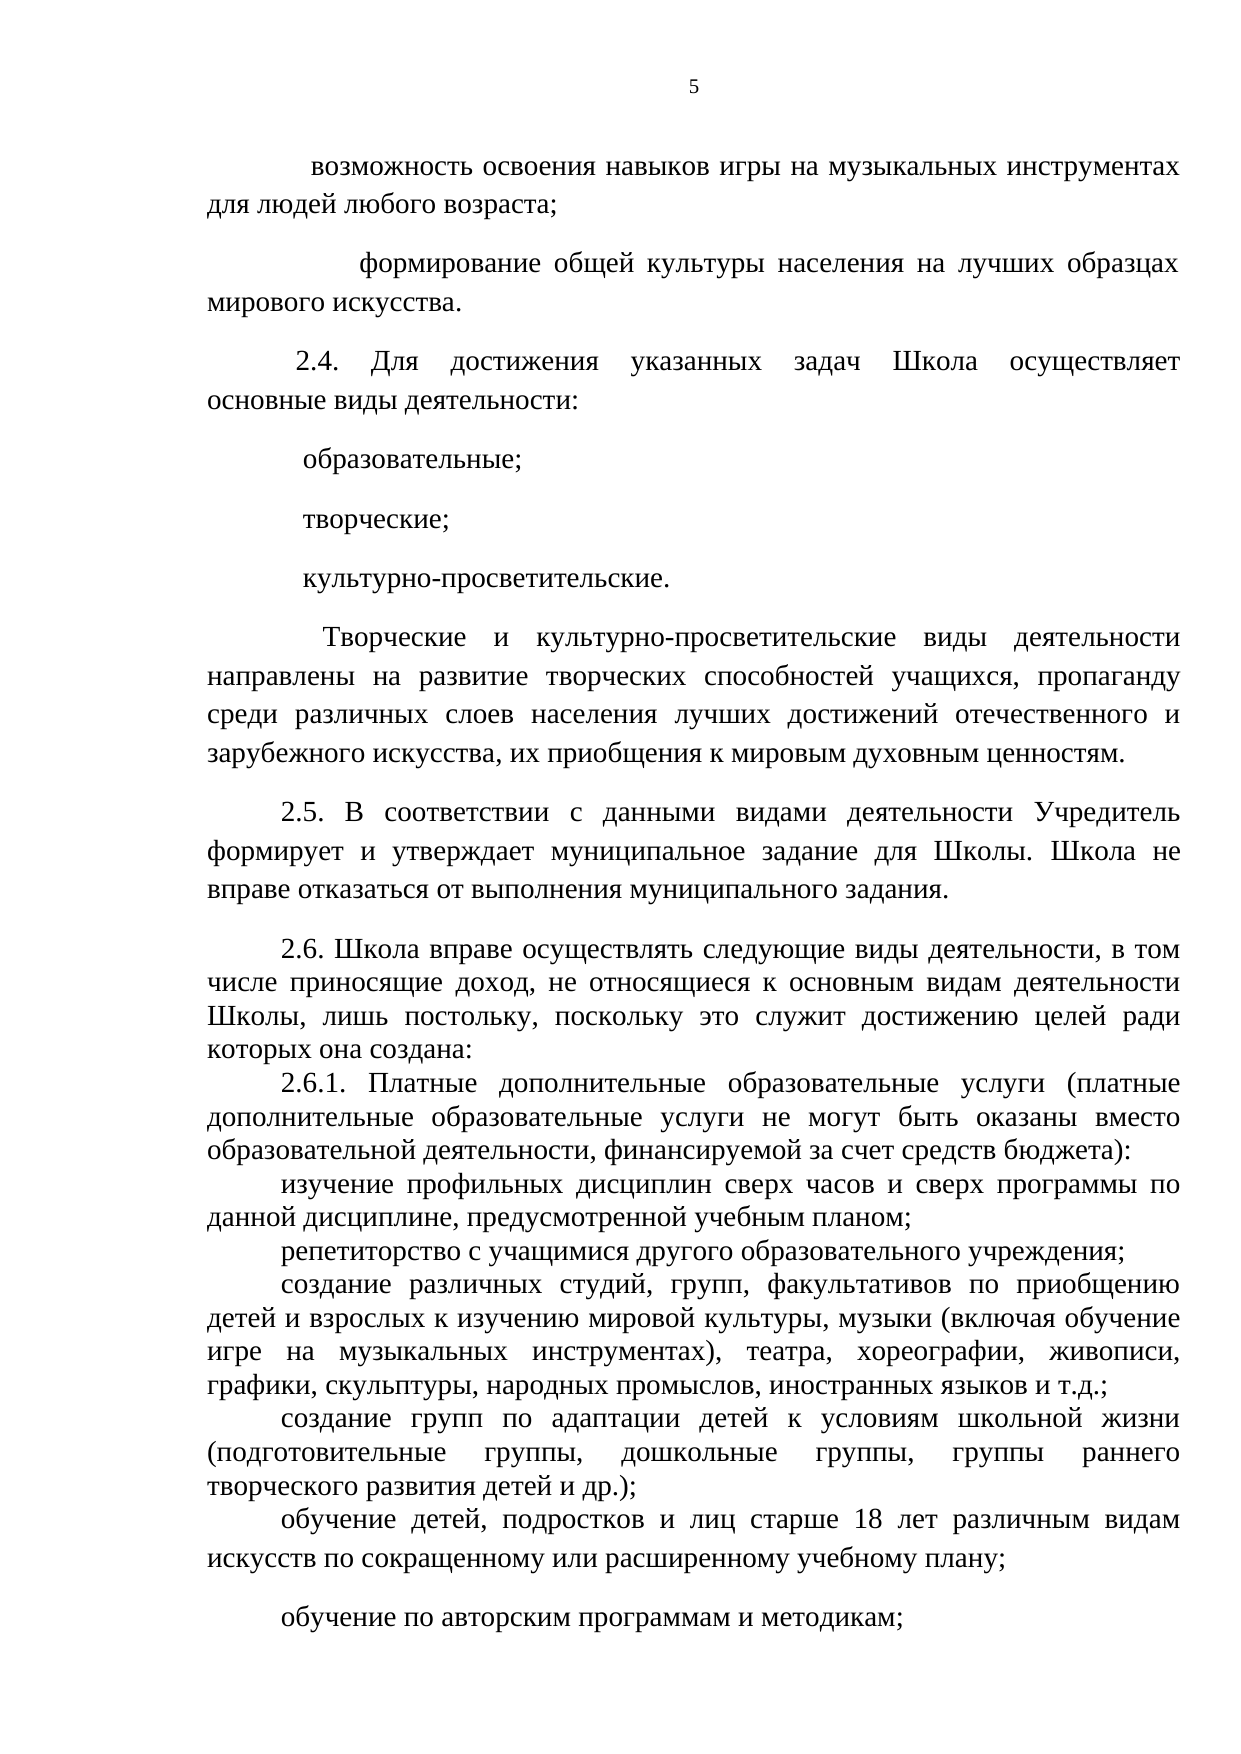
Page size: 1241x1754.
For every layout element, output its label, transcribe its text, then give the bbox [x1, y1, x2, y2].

text образовательные; [207, 441, 1181, 475]
text создание различных студий, групп, факультативов по приобщению детей и взрослых к изучению мировой культуры, музыки (включая обучение игре на музыкальных инструментах), театра, хореографии, живописи, графики, скульптуры, народных промыслов, иностранных языков и т.д.; [207, 1266, 1181, 1401]
text обучение по авторским программам и методикам; [207, 1599, 1181, 1633]
text создание групп по адаптации детей к условиям школьной жизни (подготовительные группы, дошкольные группы, группы раннего творческого развития детей и др.); [207, 1401, 1181, 1501]
text 2.6.1. Платные дополнительные образовательные услуги (платные дополнительные образовательные услуги не могут быть оказаны вместо образовательной деятельности, финансируемой за счет средств бюджета): [207, 1065, 1181, 1166]
text Творческие и культурно-просветительские виды деятельности направлены на развитие творческих способностей учащихся, пропаганду среди различных слоев населения лучших достижений отечественного и зарубежного искусства, их приобщения к мировым духовным ценностям. [207, 619, 1181, 769]
text репетиторство с учащимися другого образовательного учреждения; [207, 1233, 1181, 1266]
text 2.6. Школа вправе осуществлять следующие виды деятельности, в том числе приносящие доход, не относящиеся к основным видам деятельности Школы, лишь постольку, поскольку это служит достижению целей ради которых она создана: [207, 931, 1181, 1065]
text обучение детей, подростков и лиц старше 18 лет различным видам искусств по сокращенному или расширенному учебному плану; [207, 1501, 1181, 1573]
text культурно-просветительские. [207, 560, 1181, 594]
text творческие; [207, 501, 1181, 534]
text изучение профильных дисциплин сверх часов и сверх программы по данной дисциплине, предусмотренной учебным планом; [207, 1166, 1181, 1233]
text 2.5. В соответствии с данными видами деятельности Учредитель формирует и утверждает муниципальное задание для Школы. Школа не вправе отказаться от выполнения муниципального задания. [207, 794, 1181, 905]
text 2.4. Для достижения указанных задач Школа осуществляет основные виды деятельности: [207, 343, 1181, 416]
text формирование общей культуры населения на лучших образцах мирового искусства. [207, 246, 1181, 318]
text возможность освоения навыков игры на музыкальных инструментах для людей любого возраста; [207, 148, 1181, 220]
